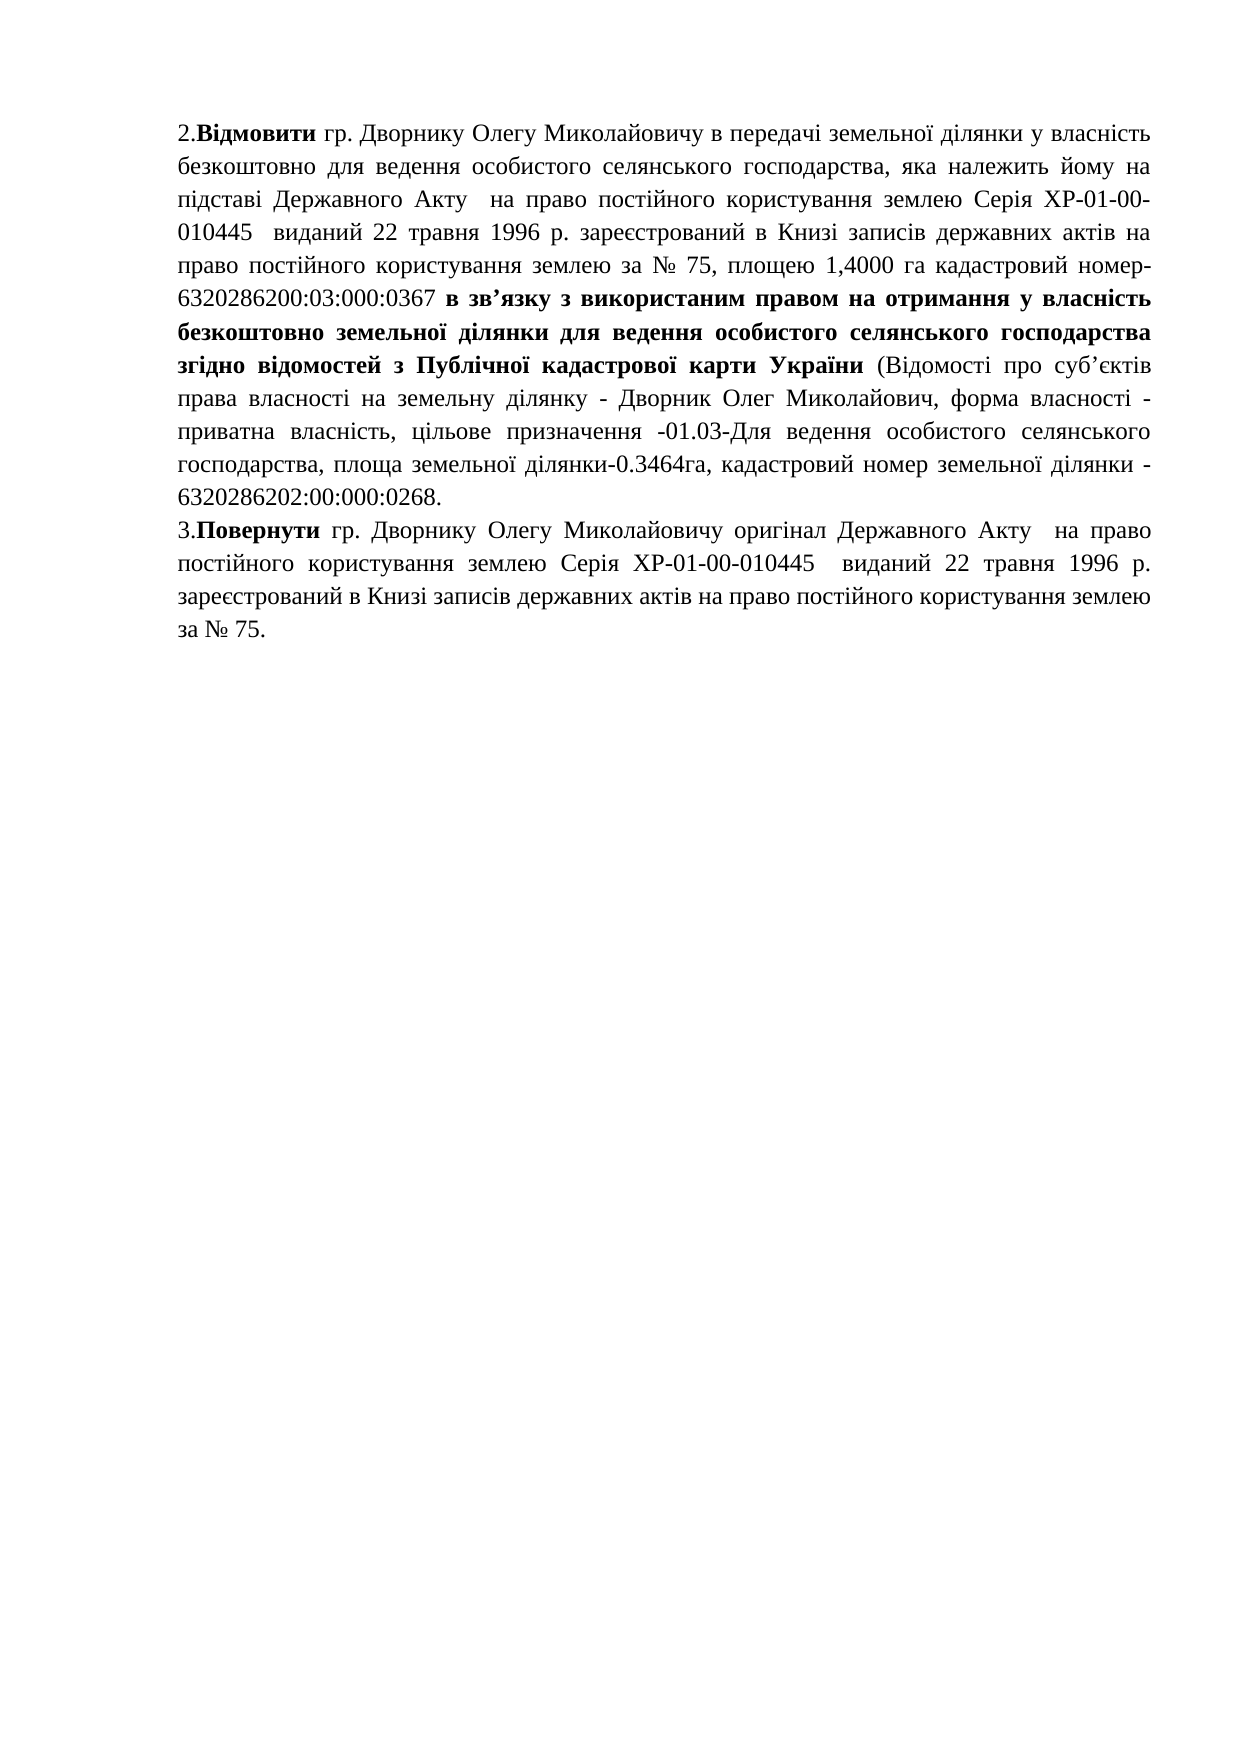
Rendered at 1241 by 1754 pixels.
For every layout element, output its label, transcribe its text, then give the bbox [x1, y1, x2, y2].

text 3.Повернути гр. Дворнику Олегу Миколайовичу оригінал Державного Акту на право постійного користування землею Серія ХР-01-00-010445 виданий 22 травня 1996 р. зареєстрований в Книзі записів державних актів на право постійного користування землею за № 75. [177, 515, 1152, 643]
text 2.Відмовити гр. Дворнику Олегу Миколайовичу в передачі земельної ділянки у власність безкоштовно для ведення особистого селянського господарства, яка належить йому на підставі Державного Акту на право постійного користування землею Серія ХР-01-00-010445 виданий 22 травня 1996 р. зареєстрований в Книзі записів державних актів на право постійного користування землею за № 75, площею 1,4000 га кадастровий номер- 6320286200:03:000:0367 в зв’язку з використаним правом на отримання у власність безкоштовно земельної ділянки для ведення особистого селянського господарства згідно відомостей з Публічної кадастрової карти України (Відомості про суб’єктів права власності на земельну ділянку - Дворник Олег Миколайович, форма власності - приватна власність, цільове призначення -01.03-Для ведення особистого селянського господарства, площа земельної ділянки-0.3464га, кадастровий номер земельної ділянки -6320286202:00:000:0268. [177, 118, 1152, 511]
